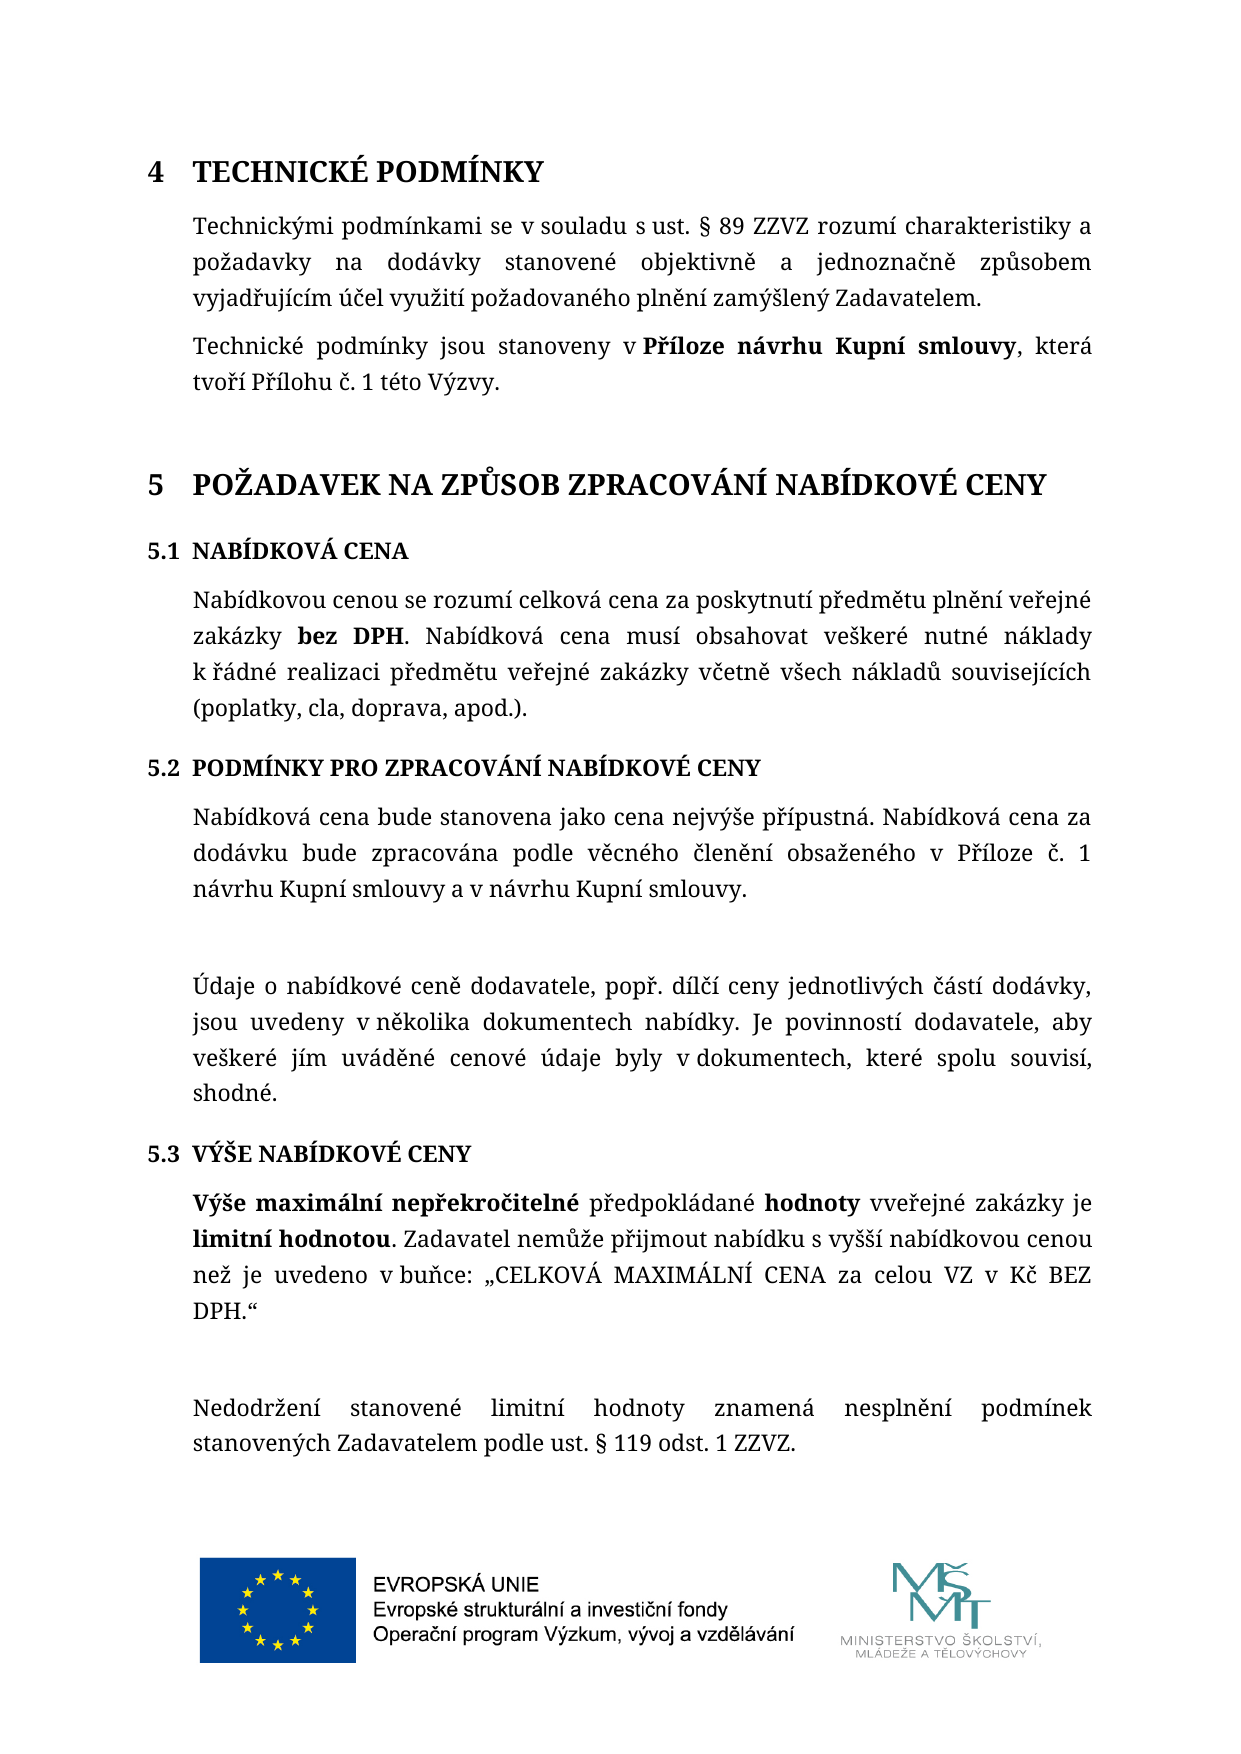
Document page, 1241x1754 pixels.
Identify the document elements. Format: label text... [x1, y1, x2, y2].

text Technickými podmínkami se v souladu s ust. § 89 ZZVZ rozumí charakteristiky a požadavky na dodávky stanovené objektivně a jednoznačně způsobem vyjadřujícím účel využití požadovaného plnění zamýšlený Zadavatelem. [193, 210, 1093, 313]
text Nedodržení stanovené limitní hodnoty znamená nesplnění podmínek stanovených Zadavatelem podle ust. § 119 odst. 1 ZZVZ. [193, 1391, 1093, 1459]
text Nabídkovou cenou se rozumí celková cena za poskytnutí předmětu plnění veřejné zakázky bez DPH. Nabídková cena musí obsahovat veškeré nutné náklady k řádné realizaci předmětu veřejné zakázky včetně všech nákladů souvisejících (poplatky, cla, doprava, apod.). [193, 584, 1093, 723]
subtitle VÝŠE NABÍDKOVÉ CENY [147, 1138, 1093, 1169]
subtitle TECHNICKÉ PODMÍNKY [148, 152, 1093, 191]
subtitle POŽADAVEK NA ZPŮSOB ZPRACOVÁNÍ NABÍDKOVÉ CENY [148, 464, 1093, 504]
text Údaje o nabídkové ceně dodavatele, popř. dílčí ceny jednotlivých částí dodávky, jsou uvedeny v několika dokumentech nabídky. Je povinností dodavatele, aby veškeré jím uváděné cenové údaje byly v dokumentech, které spolu souvisí, shodné. [193, 969, 1093, 1109]
subtitle PODMÍNKY PRO ZPRACOVÁNÍ NABÍDKOVÉ CENY [147, 752, 1093, 784]
picture [147, 1505, 1093, 1715]
text Technické podmínky jsou stanoveny v Příloze návrhu Kupní smlouvy, která tvoří Přílohu č. 1 této Výzvy. [193, 330, 1093, 397]
text Nabídková cena bude stanovena jako cena nejvýše přípustná. Nabídková cena za dodávku bude zpracována podle věcného členění obsaženého v Příloze č. 1 návrhu Kupní smlouvy a v návrhu Kupní smlouvy. [193, 801, 1093, 904]
text Výše maximální nepřekročitelné předpokládané hodnoty vveřejné zakázky je limitní hodnotou. Zadavatel nemůže přijmout nabídku s vyšší nabídkovou cenou než je uvedeno v buňce: „CELKOVÁ MAXIMÁLNÍ CENA za celou VZ v Kč BEZ DPH.“ [193, 1187, 1093, 1326]
subtitle NABÍDKOVÁ CENA [147, 535, 1093, 566]
